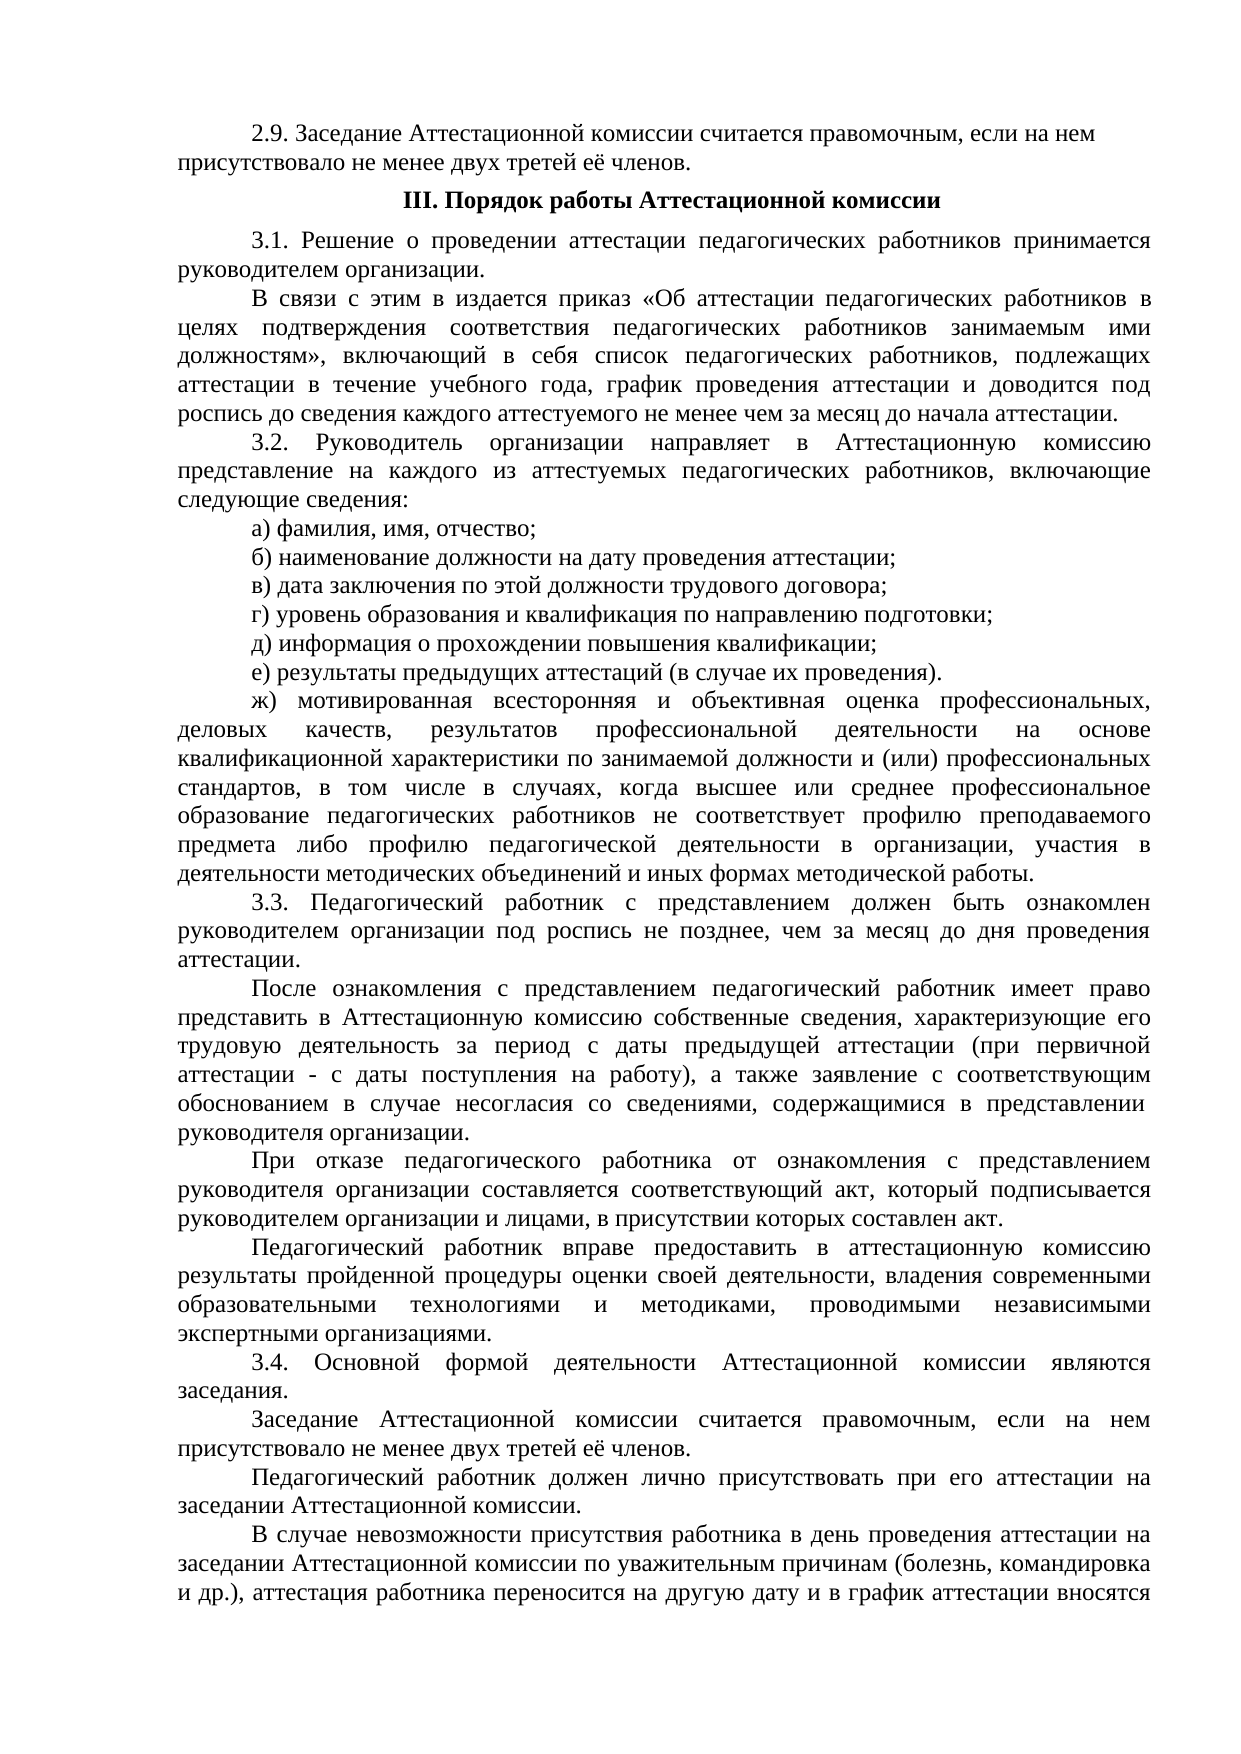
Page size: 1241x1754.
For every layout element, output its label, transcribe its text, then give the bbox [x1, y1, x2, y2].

text Педагогический работник должен лично присутствовать при его аттестации на заседании Аттестационной комиссии. [177, 1462, 1152, 1519]
text б) наименование должности на дату проведения аттестации; [177, 542, 1152, 571]
text е) результаты предыдущих аттестаций (в случае их проведения). [177, 657, 1152, 686]
text д) информация о прохождении повышения квалификации; [177, 628, 1152, 657]
text После ознакомления с представлением педагогический работник имеет право представить в Аттестационную комиссию собственные сведения, характеризующие его трудовую деятельность за период с даты предыдущей аттестации (при первичной аттестации - с даты поступления на работу), а также заявление с соответствующим обоснованием в случае несогласия со сведениями, содержащимися в представлении руководителя организации. [177, 973, 1152, 1146]
text г) уровень образования и квалификация по направлению подготовки; [177, 599, 1152, 628]
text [177, 1519, 1152, 1606]
text в) дата заключения по этой должности трудового договора; [177, 571, 1152, 599]
text Педагогический работник вправе предоставить в аттестационную комиссию результаты пройденной процедуры оценки своей деятельности, владения современными образовательными технологиями и методиками, проводимыми независимыми экспертными организациями. [177, 1232, 1152, 1347]
text 3.2. Руководитель организации направляет в Аттестационную комиссию представление на каждого из аттестуемых педагогических работников, включающие следующие сведения: [177, 427, 1152, 513]
text При отказе педагогического работника от ознакомления с представлением руководителя организации составляется соответствующий акт, который подписывается руководителем организации и лицами, в присутствии которых составлен акт. [177, 1146, 1152, 1232]
text 3.4. Основной формой деятельности Аттестационной комиссии являются заседания. [177, 1347, 1152, 1404]
text 3.3. Педагогический работник с представлением должен быть ознакомлен руководителем организации под роспись не позднее, чем за месяц до дня проведения аттестации. [177, 887, 1152, 973]
text В связи с этим в издается приказ «Об аттестации педагогических работников в целях подтверждения соответствия педагогических работников занимаемым ими должностям», включающий в себя список педагогических работников, подлежащих аттестации в течение учебного года, график проведения аттестации и доводится под роспись до сведения каждого аттестуемого не менее чем за месяц до начала аттестации. [177, 283, 1152, 427]
text 2.9. Заседание Аттестационной комиссии считается правомочным, если на нем присутствовало не менее двух третей её членов. [177, 118, 1152, 176]
text ж) мотивированная всесторонняя и объективная оценка профессиональных, деловых качеств, результатов профессиональной деятельности на основе квалификационной характеристики по занимаемой должности и (или) профессиональных стандартов, в том числе в случаях, когда высшее или среднее профессиональное образование педагогических работников не соответствует профилю преподаваемого предмета либо профилю педагогической деятельности в организации, участия в деятельности методических объединений и иных формах методической работы. [177, 686, 1152, 887]
text а) фамилия, имя, отчество; [177, 513, 1152, 542]
text III. Порядок работы Аттестационной комиссии [177, 188, 1152, 213]
text 3.1. Решение о проведении аттестации педагогических работников принимается руководителем организации. [177, 226, 1152, 283]
text Заседание Аттестационной комиссии считается правомочным, если на нем присутствовало не менее двух третей её членов. [177, 1404, 1152, 1462]
